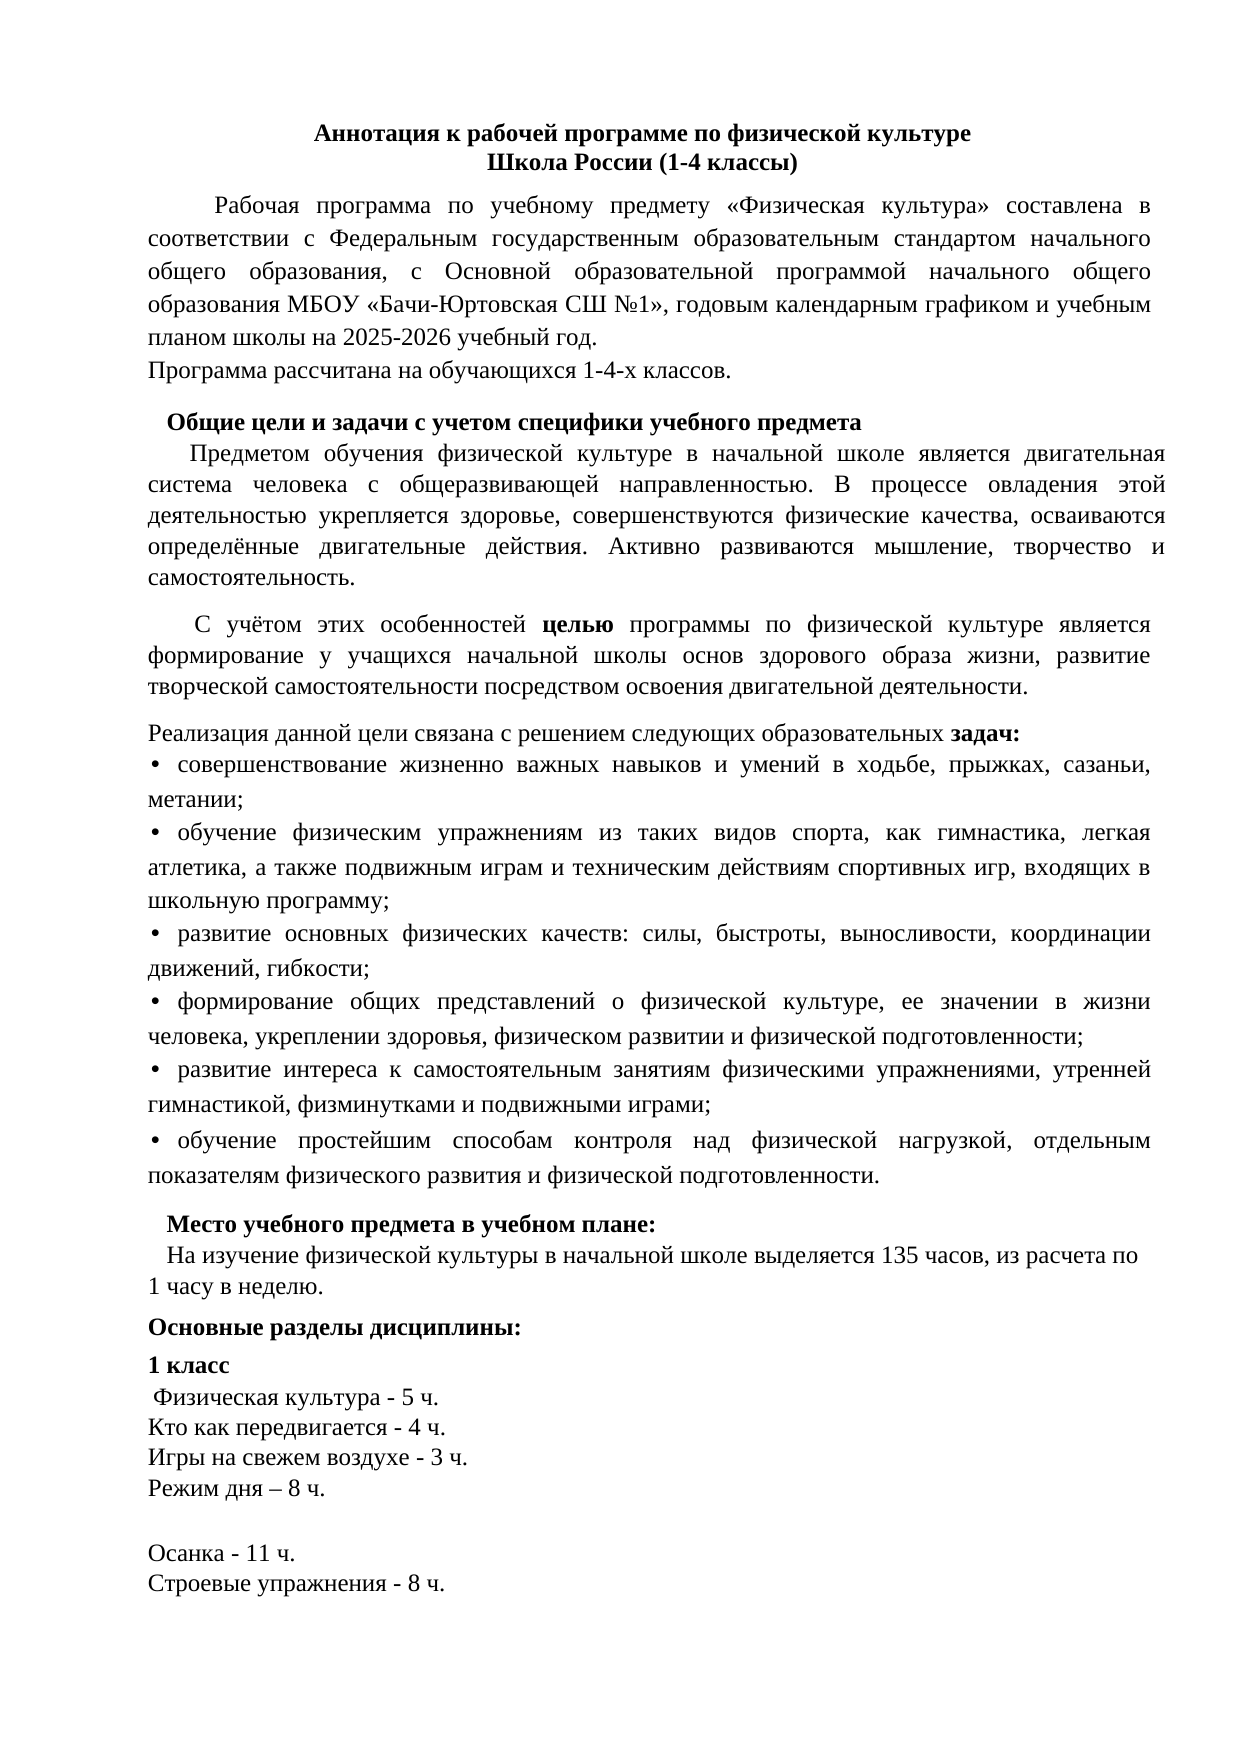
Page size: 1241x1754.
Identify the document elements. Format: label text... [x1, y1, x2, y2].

text Место учебного предмета в учебном плане: [148, 1209, 1152, 1237]
text Реализация данной цели связана с решением следующих образовательных задач: [148, 718, 1152, 746]
text 1 класс [148, 1350, 1152, 1379]
text Общие цели и задачи с учетом специфики учебного предмета [148, 407, 1152, 436]
text Программа рассчитана на обучающихся 1-4-х классов. [148, 355, 1152, 384]
list обучение физическим упражнениям из таких видов спорта, как гимнастика, легкая атлетика, а также подвижным играм и техническим действиям спортивных игр, входящих в школьную программу; [148, 817, 1152, 914]
text Основные разделы дисциплины: [148, 1312, 1152, 1341]
list развитие интереса к самостоятельным занятиям физическими упражнениями, утренней гимнастикой, физминутками и подвижными играми; [148, 1054, 1152, 1118]
list совершенствование жизненно важных навыков и умений в ходьбе, прыжках, сазаньи, метании; [148, 749, 1152, 813]
list развитие основных физических качеств: силы, быстроты, выносливости, координации движений, гибкости; [148, 918, 1152, 982]
text Школа России (1-4 классы) [133, 147, 1152, 176]
text Предметом обучения физической культуре в начальной школе является двигательная система человека с общеразвивающей направленностью. В процессе овладения этой деятельностью укрепляется здоровье, совершенствуются физические качества, осваиваются определённые двигательные действия. Активно развиваются мышление, творчество и самостоятельность. [148, 438, 1166, 591]
text Рабочая программа по учебному предмету «Физическая культура» составлена в соответствии с Федеральным государственным образовательным стандартом начального общего образования, с Основной образовательной программой начального общего образования МБОУ «Бачи-Юртовская СШ №1», годовым календарным графиком и учебным планом школы на 2025-2026 учебный год. [148, 190, 1152, 351]
text Аннотация к рабочей программе по физической культуре [133, 118, 1152, 147]
text Физическая культура - 5 ч. Кто как передвигается - 4 ч. Игры на свежем воздухе - 3 ч. Режим дня – 8 ч. [148, 1382, 1152, 1502]
list формирование общих представлений о физической культуре, ее значении в жизни человека, укреплении здоровья, физическом развитии и физической подготовленности; [148, 986, 1152, 1050]
list Осанка - 11 ч. Строевые упражнения - 8 ч. [148, 1538, 1152, 1597]
text На изучение физической культуры в начальной школе выделяется 135 часов, из расчета по 1 часу в неделю. [148, 1240, 1152, 1299]
list обучение простейшим способам контроля над физической нагрузкой, отдельным показателям физического развития и физической подготовленности. [148, 1125, 1152, 1189]
text С учётом этих особенностей целью программы по физической культуре является формирование у учащихся начальной школы основ здорового образа жизни, развитие творческой самостоятельности посредством освоения двигательной деятельности. [148, 609, 1152, 700]
